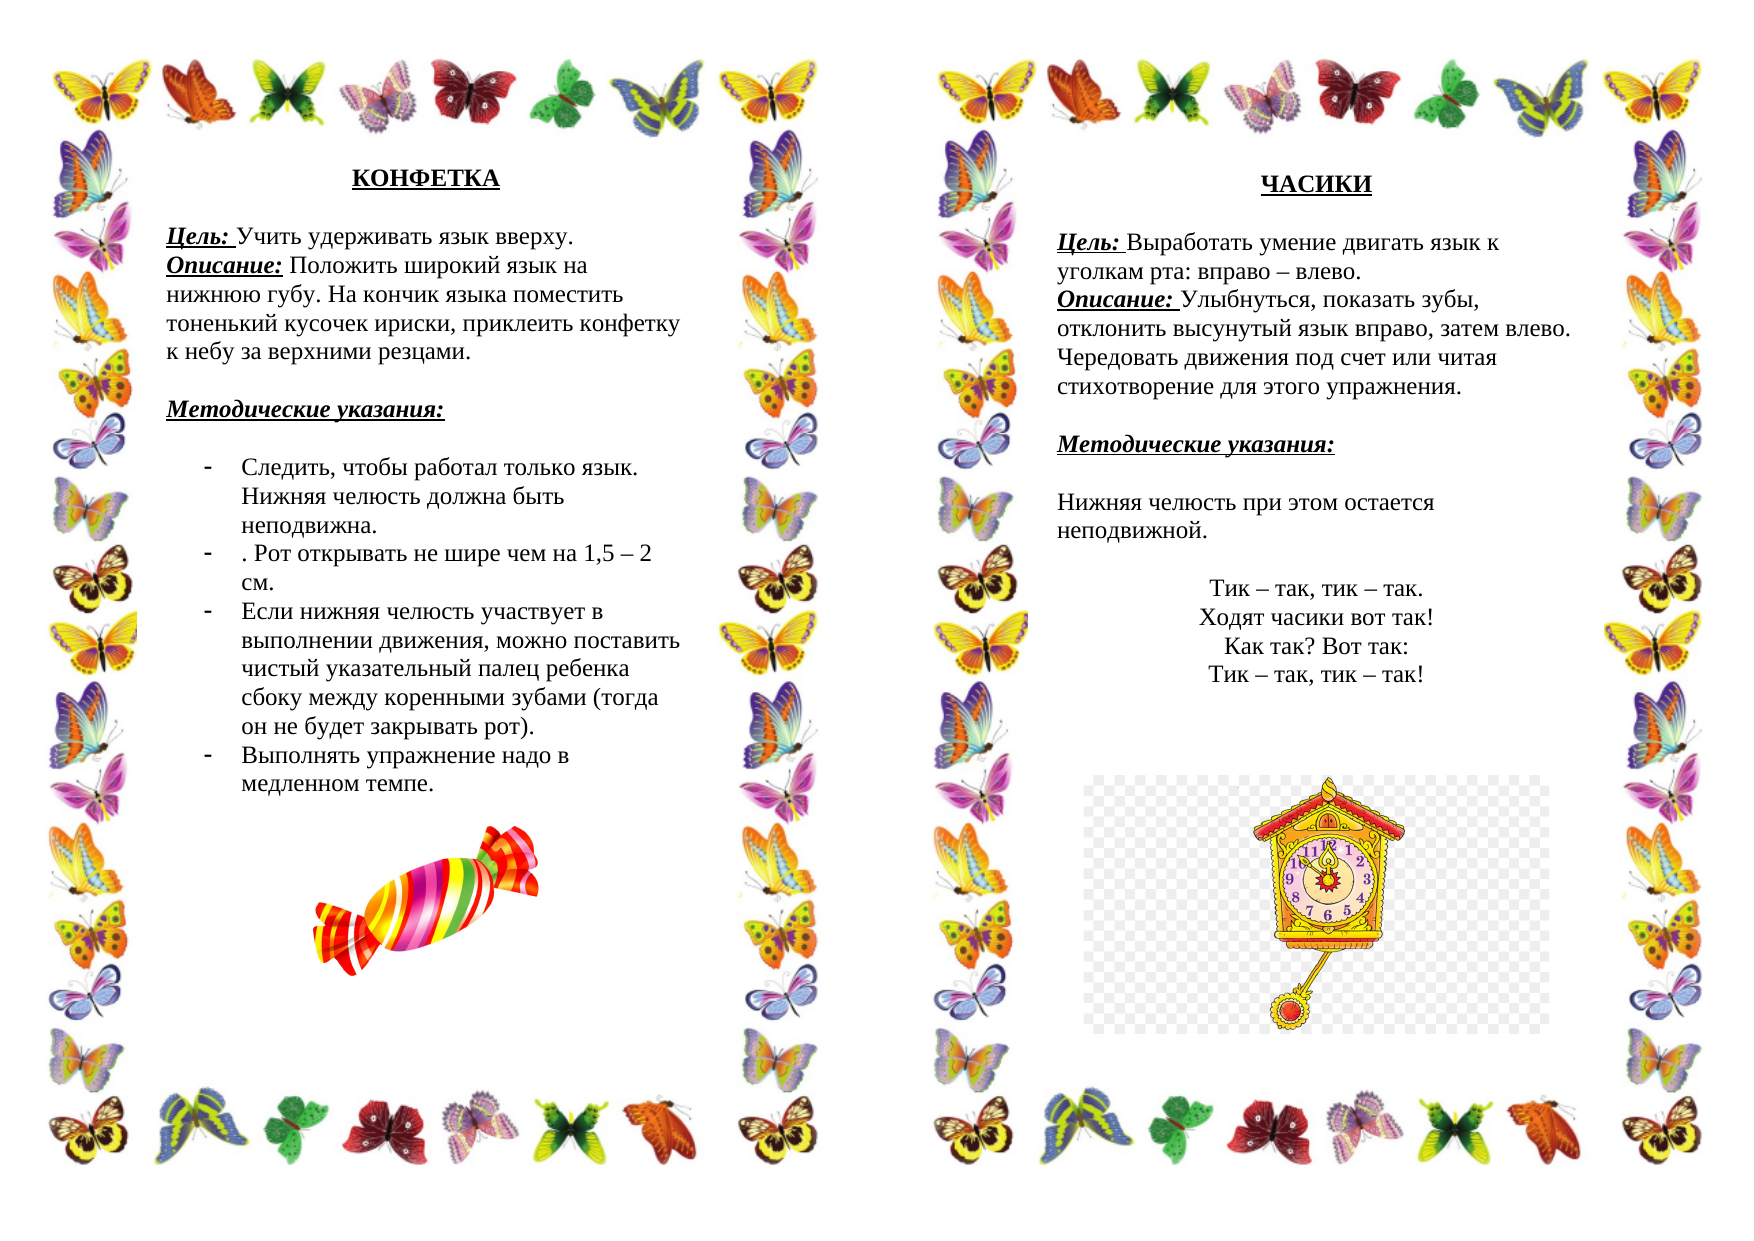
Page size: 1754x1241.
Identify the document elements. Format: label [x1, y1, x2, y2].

picture [58, 69, 810, 1159]
picture [943, 69, 1694, 1159]
